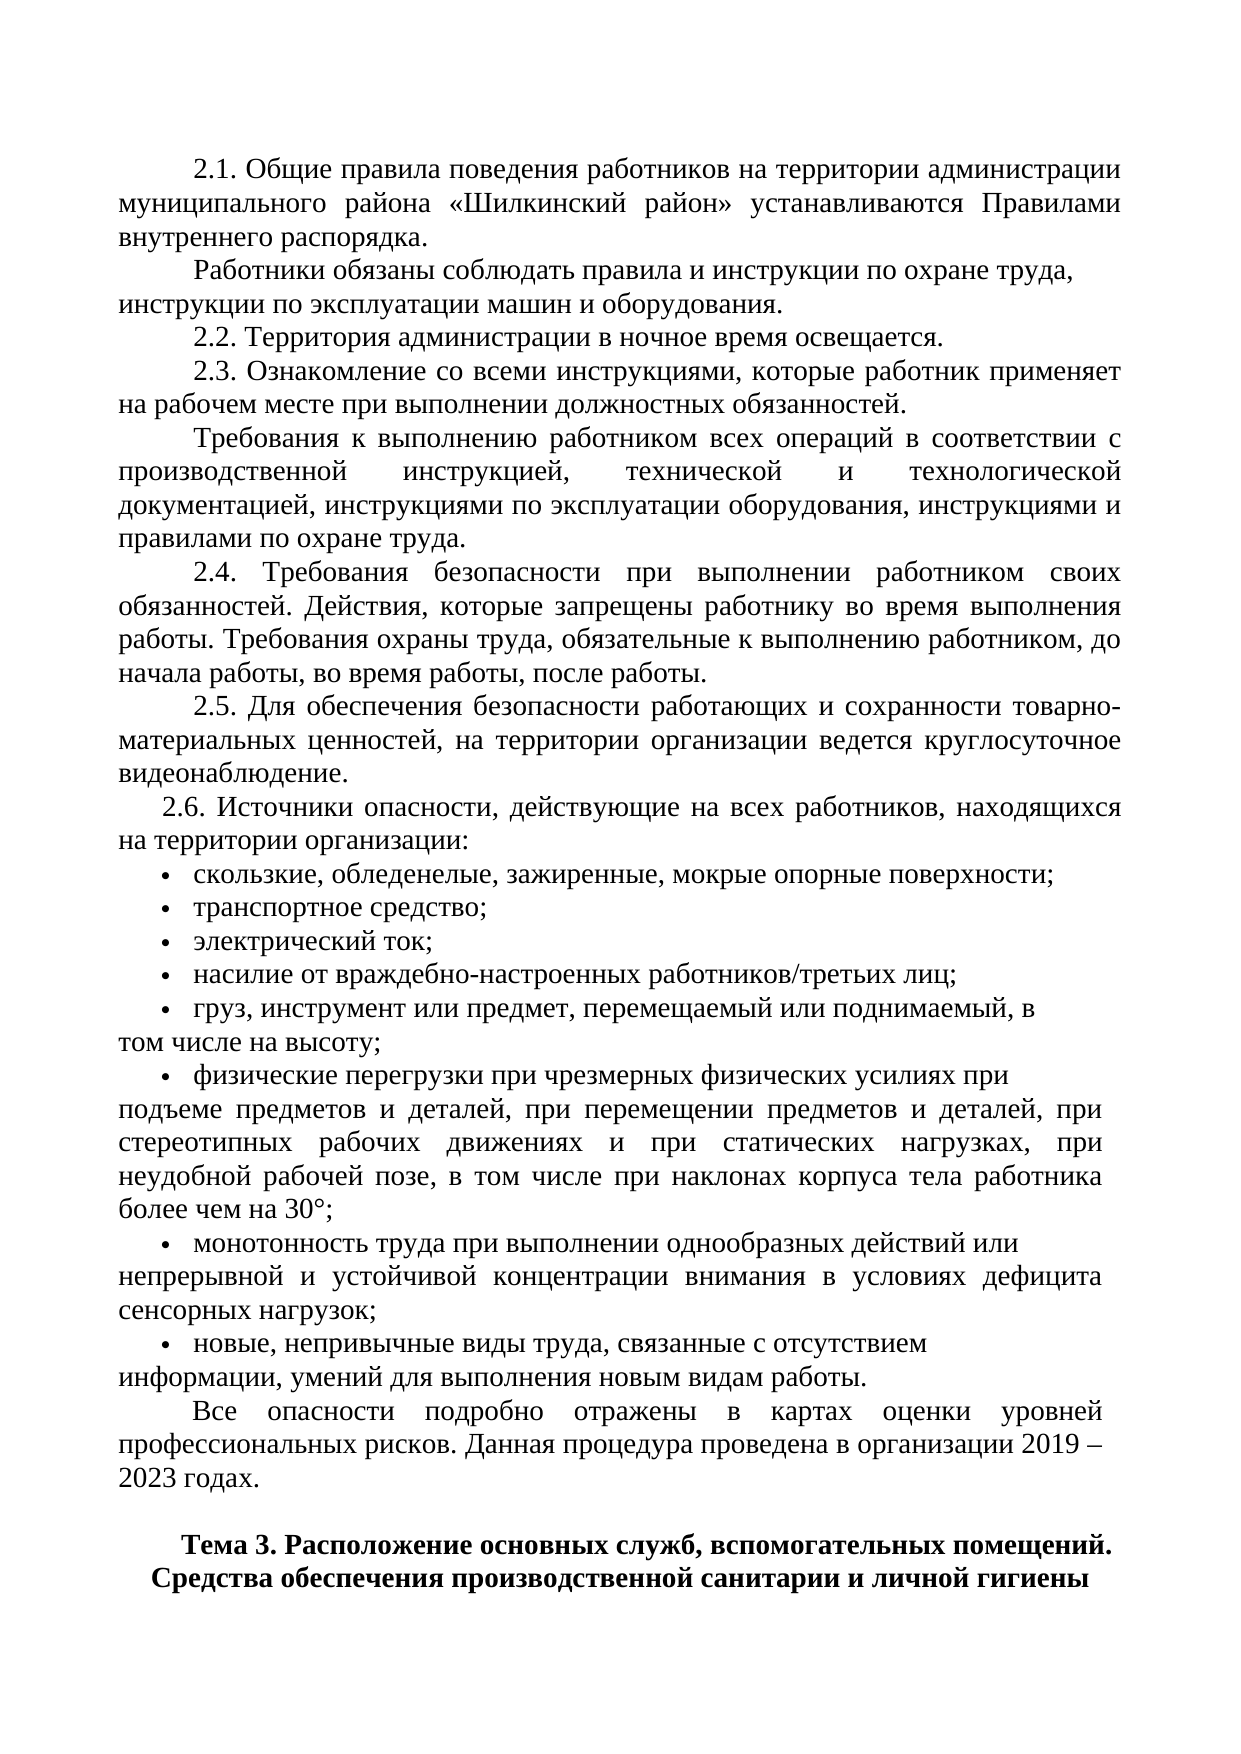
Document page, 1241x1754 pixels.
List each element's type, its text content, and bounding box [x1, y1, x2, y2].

text подъеме предметов и деталей, при перемещении предметов и деталей, при стереотипных рабочих движениях и при статических нагрузках, при неудобной рабочей позе, в том числе при наклонах корпуса тела работника более чем на 30°; [118, 1091, 1103, 1225]
text 2.4. Требования безопасности при выполнении работником своих обязанностей. Действия, которые запрещены работнику во время выполнения работы. Требования охраны труда, обязательные к выполнению работником, до начала работы, во время работы, после работы. [118, 554, 1122, 688]
text непрерывной и устойчивой концентрации внимания в условиях дефицита сенсорных нагрузок; [118, 1258, 1103, 1326]
text Тема 3. Расположение основных служб, вспомогательных помещений. Средства обеспечения производственной санитарии и личной гигиены [118, 1527, 1122, 1594]
list монотонность труда при выполнении однообразных действий или [162, 1225, 1103, 1258]
text том числе на высоту; [118, 1024, 1103, 1057]
text информации, умений для выполнения новым видам работы. [118, 1359, 1103, 1393]
list груз, инструмент или предмет, перемещаемый или поднимаемый, в [162, 990, 1103, 1024]
text 2.3. Ознакомление со всеми инструкциями, которые работник применяет на рабочем месте при выполнении должностных обязанностей. [118, 353, 1122, 420]
text 2.6. Источники опасности, действующие на всех работников, находящихся на территории организации: [118, 789, 1122, 856]
list новые, непривычные виды труда, связанные с отсутствием [162, 1326, 1103, 1359]
text 2.5. Для обеспечения безопасности работающих и сохранности товарно-материальных ценностей, на территории организации ведется круглосуточное видеонаблюдение. [118, 688, 1122, 789]
list насилие от враждебно-настроенных работников/третьих лиц; [162, 957, 1103, 990]
text 2.2. Территория администрации в ночное время освещается. [118, 319, 1122, 353]
list физические перегрузки при чрезмерных физических усилиях при [162, 1057, 1103, 1091]
list транспортное средство; [162, 889, 1103, 923]
list электрический ток; [162, 923, 1103, 957]
text Требования к выполнению работником всех операций в соответствии с производственной инструкцией, технической и технологической документацией, инструкциями по эксплуатации оборудования, инструкциями и правилами по охране труда. [118, 420, 1122, 554]
text 2.1. Общие правила поведения работников на территории администрации муниципального района «Шилкинский район» устанавливаются Правилами внутреннего распорядка. [118, 152, 1122, 252]
list скользкие, обледенелые, зажиренные, мокрые опорные поверхности; [162, 856, 1103, 889]
text Работники обязаны соблюдать правила и инструкции по охране труда, инструкции по эксплуатации машин и оборудования. [118, 252, 1122, 319]
text Все опасности подробно отражены в картах оценки уровней профессиональных рисков. Данная процедура проведена в организации 2019 – 2023 годах. [118, 1393, 1103, 1493]
